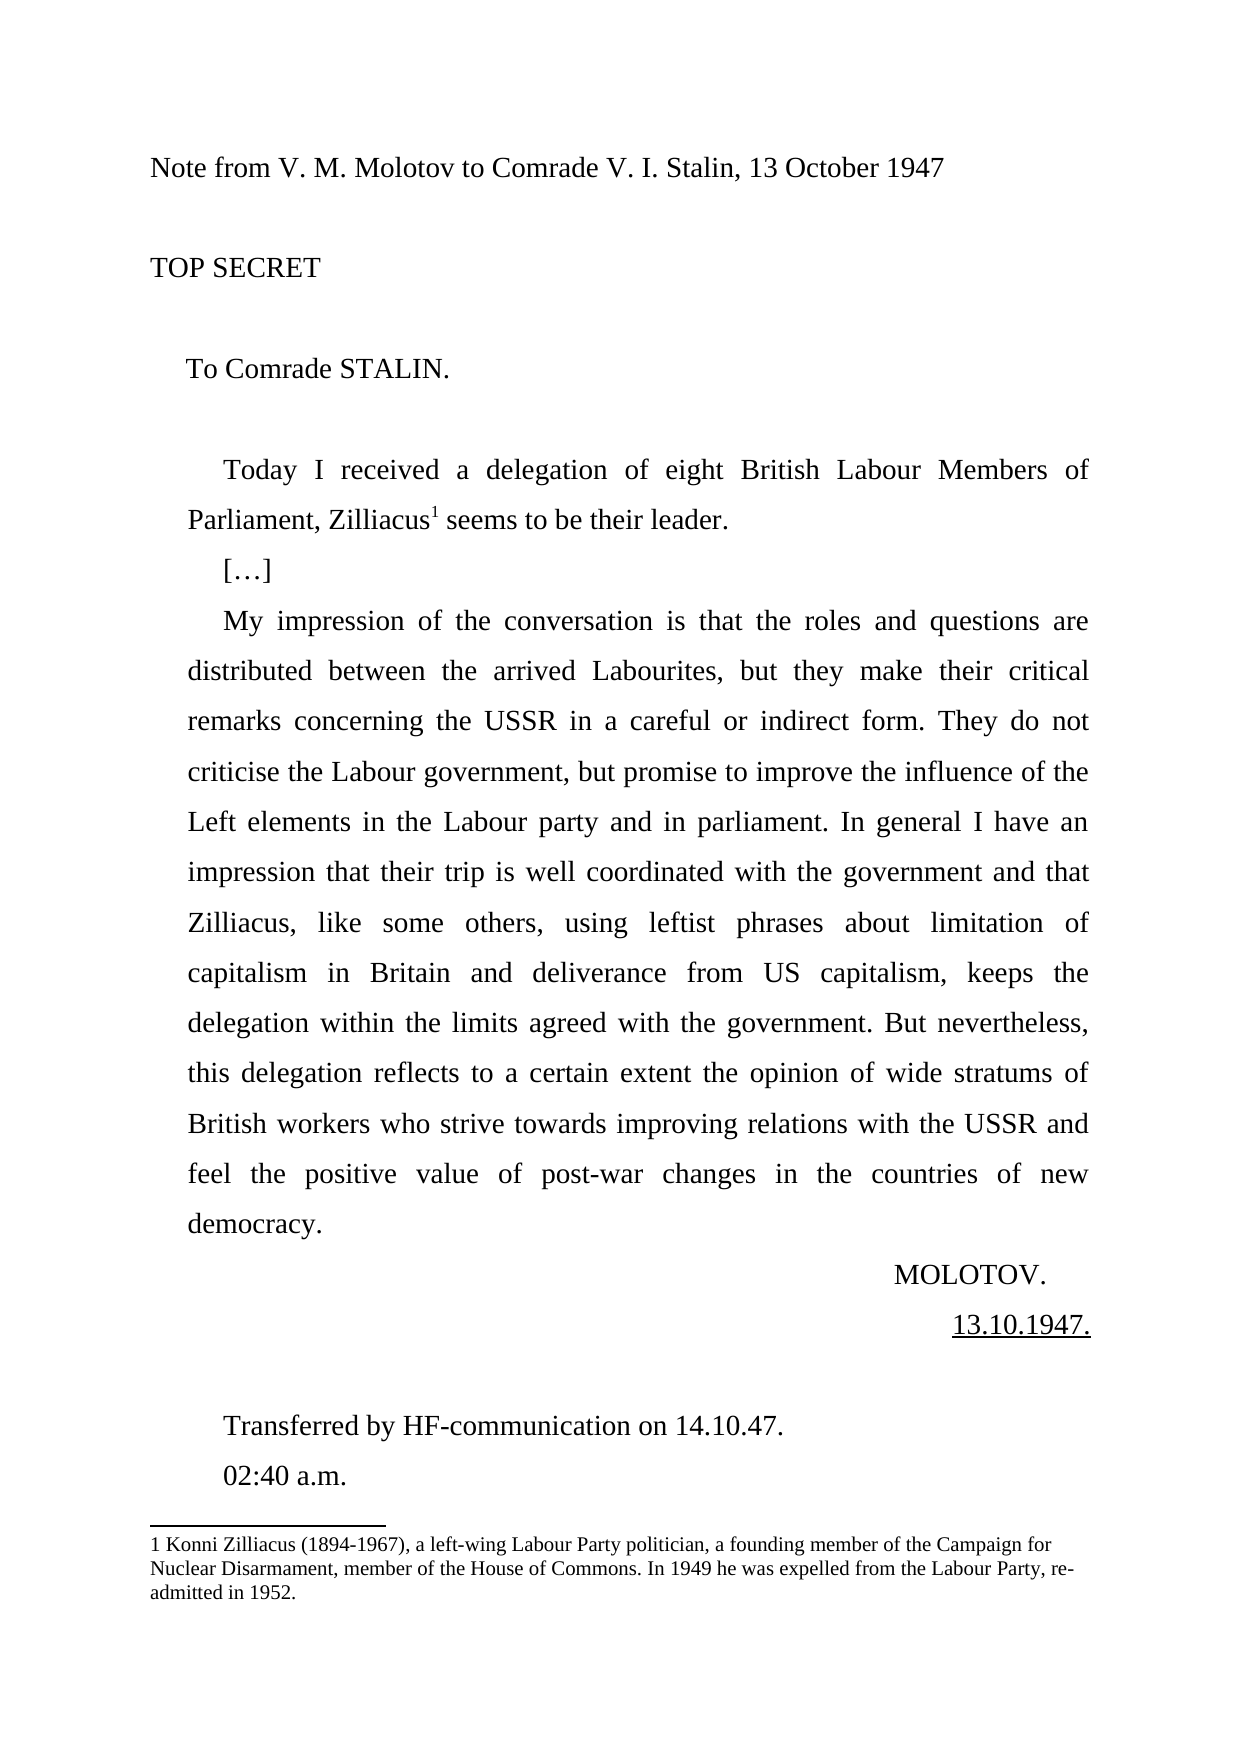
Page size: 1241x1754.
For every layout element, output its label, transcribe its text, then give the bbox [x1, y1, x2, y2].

text Note from V. M. Molotov to Comrade V. I. Stalin, 13 October 1947 [150, 150, 1090, 183]
text Today I received a delegation of eight British Labour Members of Parliament, Zilliacus seems to be their leader. [187, 452, 1090, 536]
text […] [187, 552, 1090, 586]
text My impression of the conversation is that the roles and questions are distributed between the arrived Labourites, but they make their critical remarks concerning the USSR in a careful or indirect form. They do not criticise the Labour government, but promise to improve the influence of the Left elements in the Labour party and in parliament. In general I have an impression that their trip is well coordinated with the government and that Zilliacus, like some others, using leftist phrases about limitation of capitalism in Britain and deliverance from US capitalism, keeps the delegation within the limits agreed with the government. But nevertheless, this delegation reflects to a certain extent the opinion of wide stratums of British workers who strive towards improving relations with the USSR and feel the positive value of post-war changes in the countries of new democracy. [187, 603, 1090, 1240]
text Transferred by HF-communication on 14.10.47. [187, 1408, 1090, 1441]
text To Comrade STALIN. [150, 351, 1090, 385]
text MOLOTOV. [187, 1257, 1090, 1290]
text TOP SECRET [150, 251, 1090, 284]
text 13.10.1947. [150, 1307, 1090, 1341]
text 02:40 a.m. [187, 1458, 1090, 1492]
